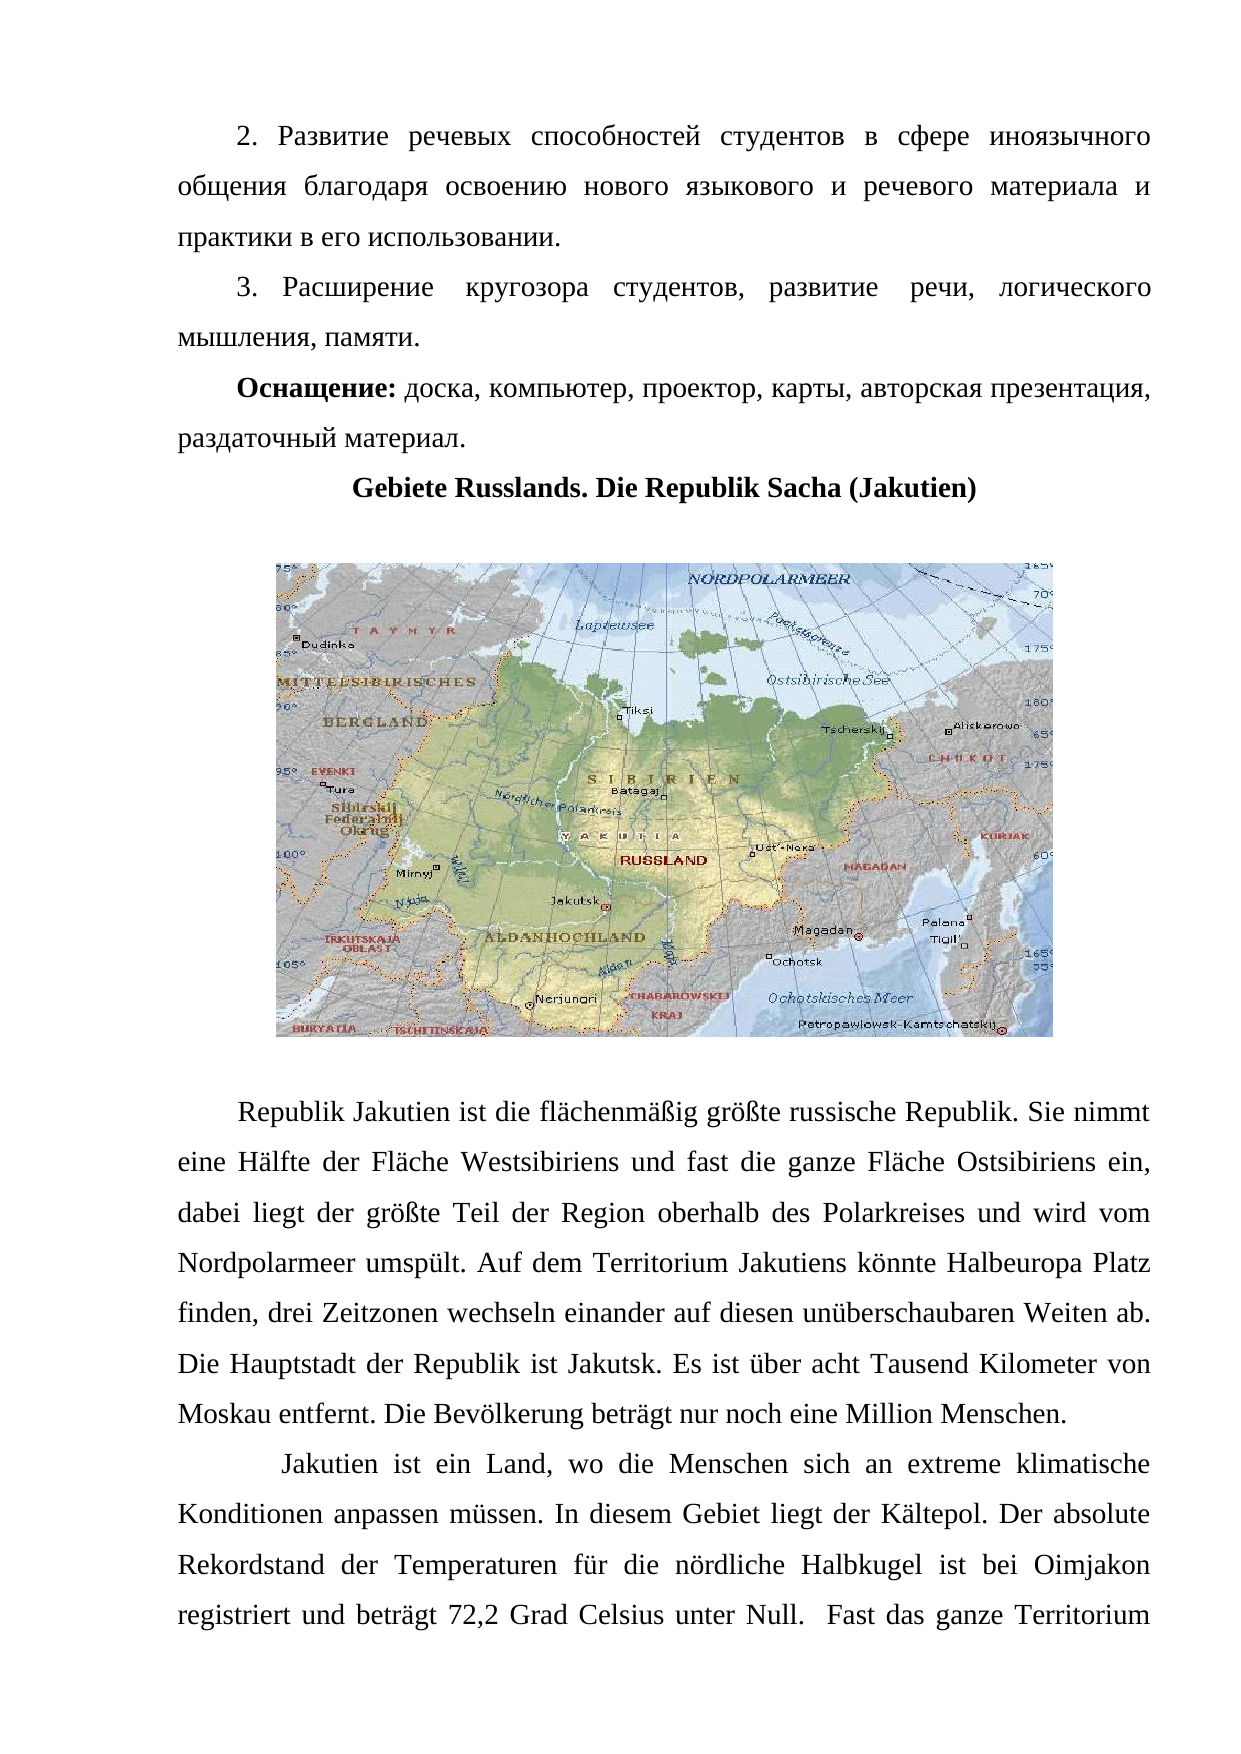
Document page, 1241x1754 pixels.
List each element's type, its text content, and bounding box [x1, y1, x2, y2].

picture [276, 563, 1053, 1037]
text 2. Развитие речевых способностей студентов в сфере иноязычного общения благодаря освоению нового языкового и речевого материала и практики в его использовании. [177, 118, 1152, 252]
text Оснащение: доска, компьютер, проектор, карты, авторская презентация, раздаточный материал. [177, 370, 1152, 453]
text Gebiete Russlands. Die Republik Sacha (Jakutien) [177, 470, 1152, 504]
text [177, 1446, 1152, 1631]
text 3. Расширение кругозора студентов, развитие речи, логического мышления, памяти. [177, 269, 1152, 353]
text Republik Jakutien ist die flächenmäßig größte russische Republik. Sie nimmt eine Hälfte der Fläche Westsibiriens und fast die ganze Fläche Ostsibiriens ein, dabei liegt der größte Teil der Region oberhalb des Polarkreises und wird vom Nordpolarmeer umspült. Auf dem Territorium Jakutiens könnte Halbeuropa Platz finden, drei Zeitzonen wechseln einander auf diesen unüberschaubaren Weiten ab. Die Hauptstadt der Republik ist Jakutsk. Es ist über acht Tausend Kilometer von Moskau entfernt. Die Bevölkerung beträgt nur noch eine Million Menschen. [177, 1094, 1152, 1429]
